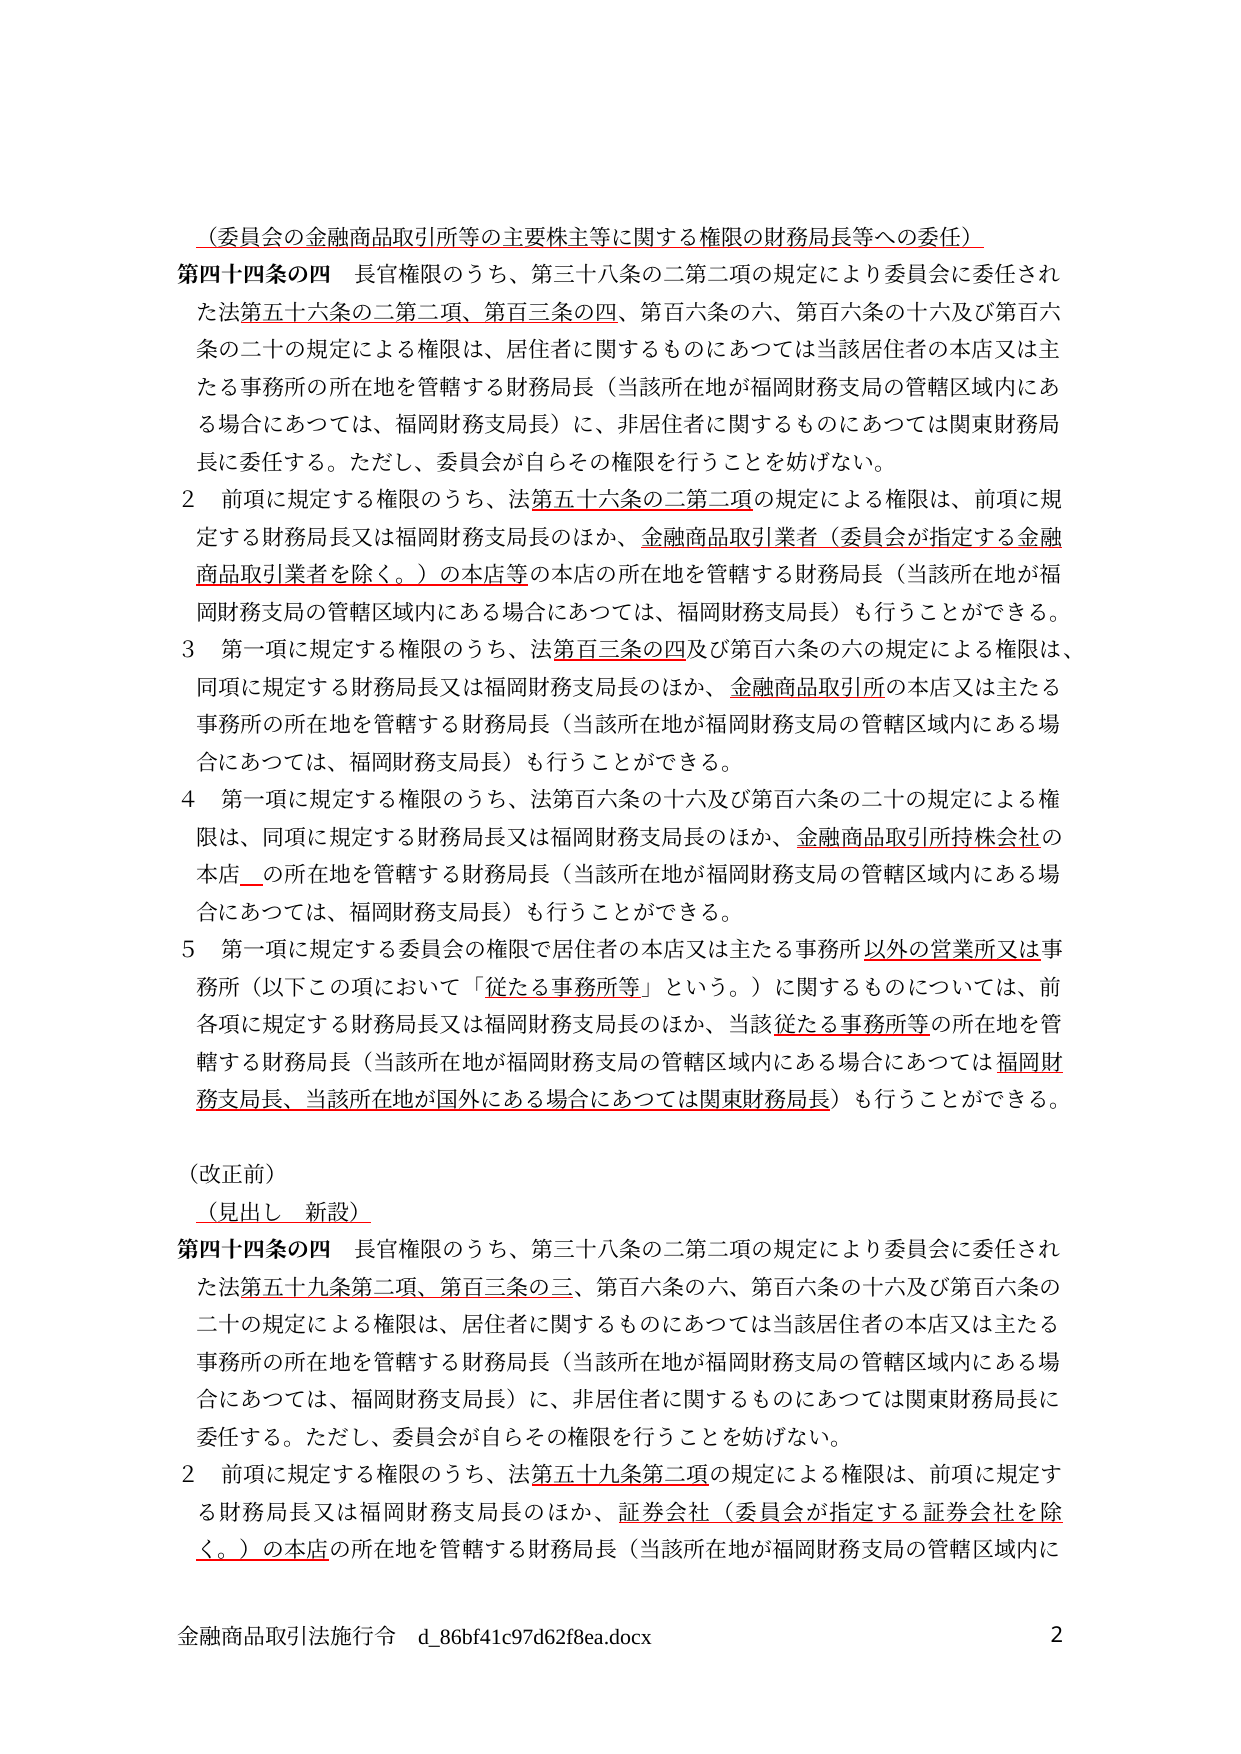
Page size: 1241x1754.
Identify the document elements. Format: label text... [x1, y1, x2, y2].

text ２ 前項に規定する権限のうち、法第五十六条の二第二項の規定による権限は、前項に規定する財務局長又は福岡財務支局長のほか、金融商品取引業者（委員会が指定する金融商品取引業者を除く。）の本店等の本店の所在地を管轄する財務局長（当該所在地が福岡財務支局の管轄区域内にある場合にあつては、福岡財務支局長）も行うことができる。 [177, 479, 1063, 629]
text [177, 1454, 1063, 1567]
text （委員会の金融商品取引所等の主要株主等に関する権限の財務局長等への委任） [196, 217, 1063, 254]
text ４ 第一項に規定する権限のうち、法第百六条の十六及び第百六条の二十の規定による権限は、同項に規定する財務局長又は福岡財務支局長のほか、金融商品取引所持株会社の本店 の所在地を管轄する財務局長（当該所在地が福岡財務支局の管轄区域内にある場合にあつては、福岡財務支局長）も行うことができる。 [177, 779, 1063, 929]
text ３ 第一項に規定する権限のうち、法第百三条の四及び第百六条の六の規定による権限は、同項に規定する財務局長又は福岡財務支局長のほか、金融商品取引所の本店又は主たる事務所の所在地を管轄する財務局長（当該所在地が福岡財務支局の管轄区域内にある場合にあつては、福岡財務支局長）も行うことができる。 [177, 629, 1063, 779]
text 第四十四条の四 長官権限のうち、第三十八条の二第二項の規定により委員会に委任された法第五十九条第二項、第百三条の三、第百六条の六、第百六条の十六及び第百六条の二十の規定による権限は、居住者に関するものにあつては当該居住者の本店又は主たる事務所の所在地を管轄する財務局長（当該所在地が福岡財務支局の管轄区域内にある場合にあつては、福岡財務支局長）に、非居住者に関するものにあつては関東財務局長に委任する。ただし、委員会が自らその権限を行うことを妨げない。 [177, 1229, 1063, 1454]
text 第四十四条の四 長官権限のうち、第三十八条の二第二項の規定により委員会に委任された法第五十六条の二第二項、第百三条の四、第百六条の六、第百六条の十六及び第百六条の二十の規定による権限は、居住者に関するものにあつては当該居住者の本店又は主たる事務所の所在地を管轄する財務局長（当該所在地が福岡財務支局の管轄区域内にある場合にあつては、福岡財務支局長）に、非居住者に関するものにあつては関東財務局長に委任する。ただし、委員会が自らその権限を行うことを妨げない。 [177, 254, 1063, 479]
text （見出し 新設） [196, 1192, 1063, 1229]
text （改正前） [177, 1154, 1063, 1192]
text ５ 第一項に規定する委員会の権限で居住者の本店又は主たる事務所以外の営業所又は事務所（以下この項において「従たる事務所等」という。）に関するものについては、前各項に規定する財務局長又は福岡財務支局長のほか、当該従たる事務所等の所在地を管轄する財務局長（当該所在地が福岡財務支局の管轄区域内にある場合にあつては福岡財務支局長、当該所在地が国外にある場合にあつては関東財務局長）も行うことができる。 [177, 929, 1063, 1117]
